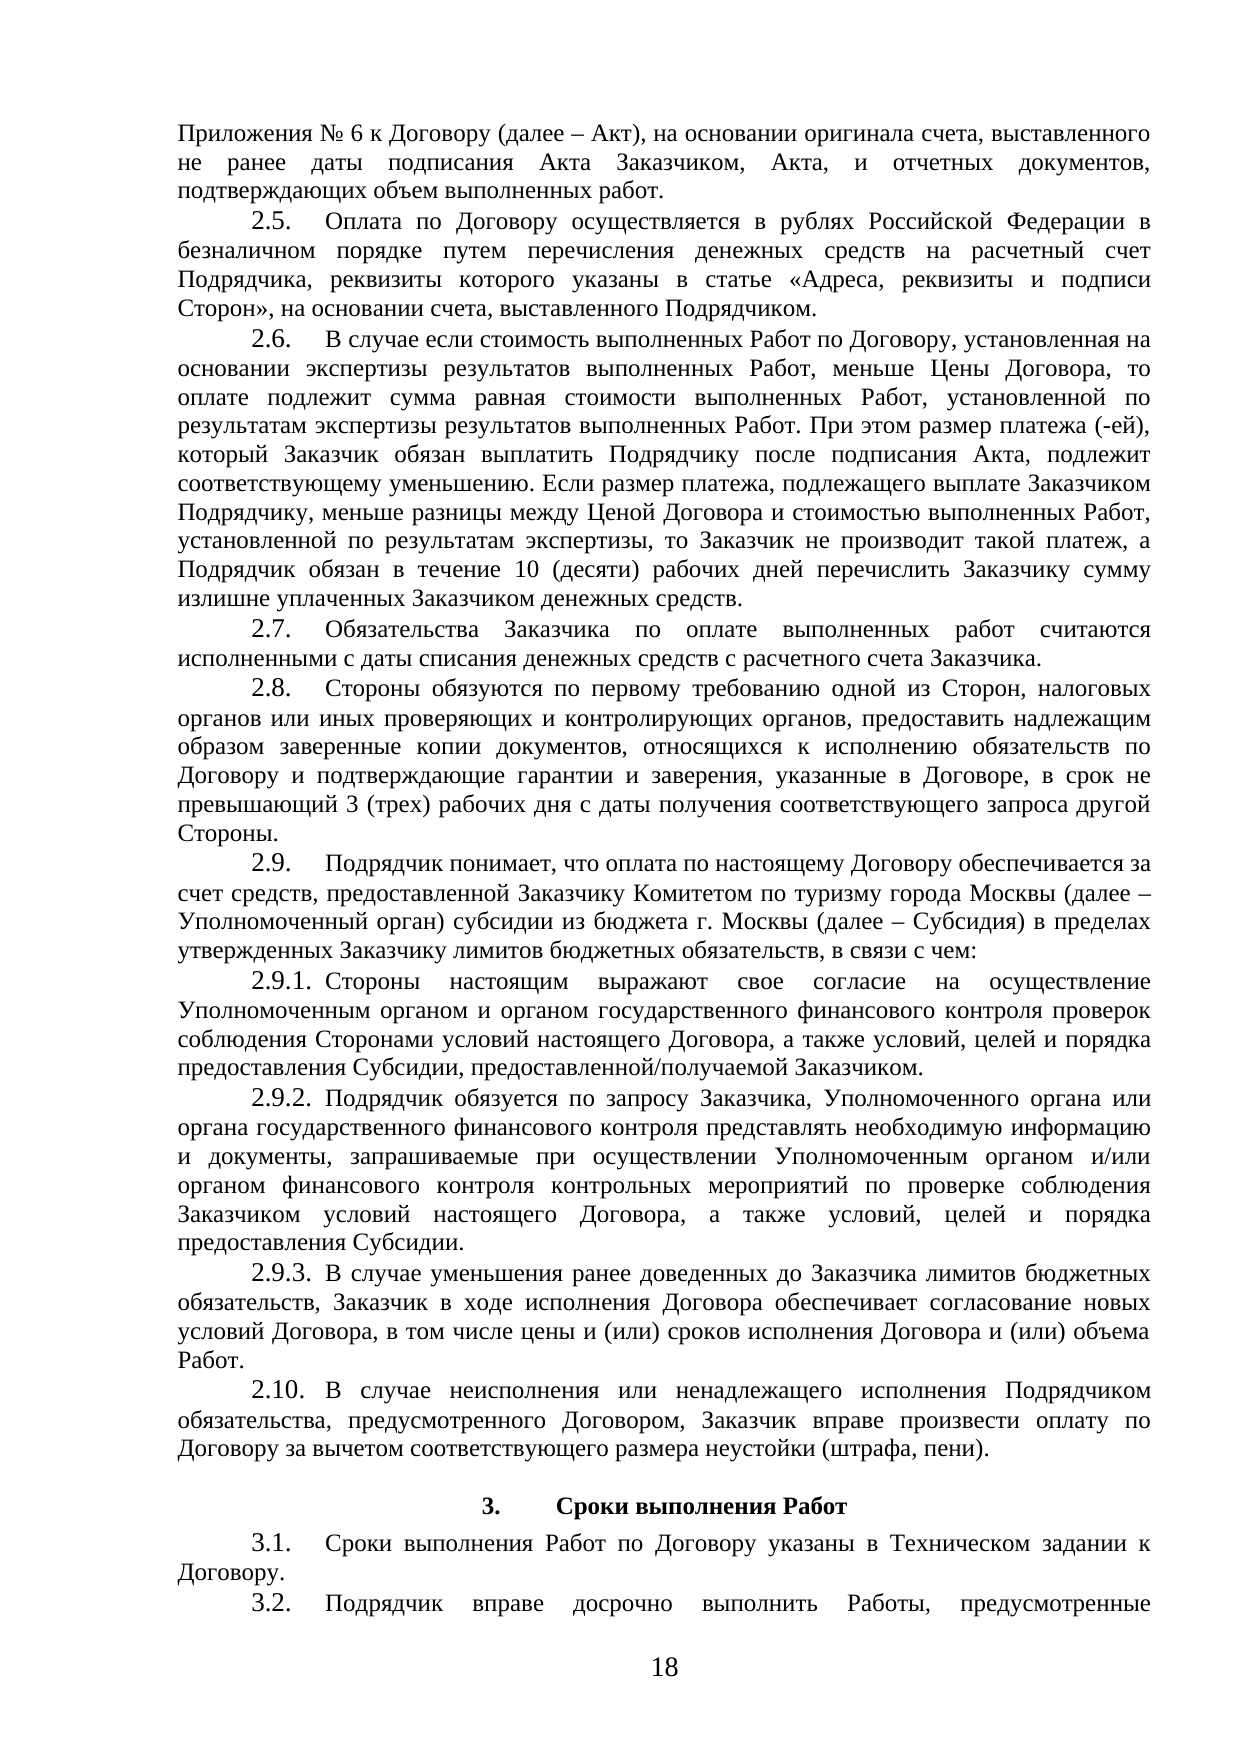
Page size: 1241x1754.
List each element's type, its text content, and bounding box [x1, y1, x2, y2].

list В случае если стоимость выполненных Работ по Договору, установленная на основании экспертизы результатов выполненных Работ, меньше Цены Договора, то оплате подлежит сумма равная стоимости выполненных Работ, установленной по результатам экспертизы результатов выполненных Работ. При этом размер платежа (-ей), который Заказчик обязан выплатить Подрядчику после подписания Акта, подлежит соответствующему уменьшению. Если размер платежа, подлежащего выплате Заказчиком Подрядчику, меньше разницы между Ценой Договора и стоимостью выполненных Работ, установленной по результатам экспертизы, то Заказчик не производит такой платеж, а Подрядчик обязан в течение 10 (десяти) рабочих дней перечислить Заказчику сумму излишне уплаченных Заказчиком денежных средств. [177, 322, 1152, 612]
subtitle Сроки выполнения Работ [177, 1491, 1152, 1520]
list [177, 1586, 1152, 1617]
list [177, 118, 1152, 204]
list Подрядчик понимает, что оплата по настоящему Договору обеспечивается за счет средств, предоставленной Заказчику Комитетом по туризму города Москвы (далее – Уполномоченный орган) субсидии из бюджета г. Москвы (далее – Субсидия) в пределах утвержденных Заказчику лимитов бюджетных обязательств, в связи с чем: [177, 846, 1152, 964]
list В случае неисполнения или ненадлежащего исполнения Подрядчиком обязательства, предусмотренного Договором, Заказчик вправе произвести оплату по Договору за вычетом соответствующего размера неустойки (штрафа, пени). [177, 1373, 1152, 1462]
list В случае уменьшения ранее доведенных до Заказчика лимитов бюджетных обязательств, Заказчик в ходе исполнения Договора обеспечивает согласование новых условий Договора, в том числе цены и (или) сроков исполнения Договора и (или) объема Работ. [177, 1256, 1152, 1373]
list Оплата по Договору осуществляется в рублях Российской Федерации в безналичном порядке путем перечисления денежных средств на расчетный счет Подрядчика, реквизиты которого указаны в статье «Адреса, реквизиты и подписи Сторон», на основании счета, выставленного Подрядчиком. [177, 204, 1152, 322]
list Стороны настоящим выражают свое согласие на осуществление Уполномоченным органом и органом государственного финансового контроля проверок соблюдения Сторонами условий настоящего Договора, а также условий, целей и порядка предоставления Субсидии, предоставленной/получаемой Заказчиком. [177, 964, 1152, 1081]
list Сроки выполнения Работ по Договору указаны в Техническом задании к Договору. [177, 1526, 1152, 1586]
list Стороны обязуются по первому требованию одной из Сторон, налоговых органов или иных проверяющих и контролирующих органов, предоставить надлежащим образом заверенные копии документов, относящихся к исполнению обязательств по Договору и подтверждающие гарантии и заверения, указанные в Договоре, в срок не превышающий 3 (трех) рабочих дня с даты получения соответствующего запроса другой Стороны. [177, 672, 1152, 846]
list Обязательства Заказчика по оплате выполненных работ считаются исполненными с даты списания денежных средств с расчетного счета Заказчика. [177, 612, 1152, 672]
list Подрядчик обязуется по запросу Заказчика, Уполномоченного органа или органа государственного финансового контроля представлять необходимую информацию и документы, запрашиваемые при осуществлении Уполномоченным органом и/или органом финансового контроля контрольных мероприятий по проверке соблюдения Заказчиком условий настоящего Договора, а также условий, целей и порядка предоставления Субсидии. [177, 1081, 1152, 1256]
